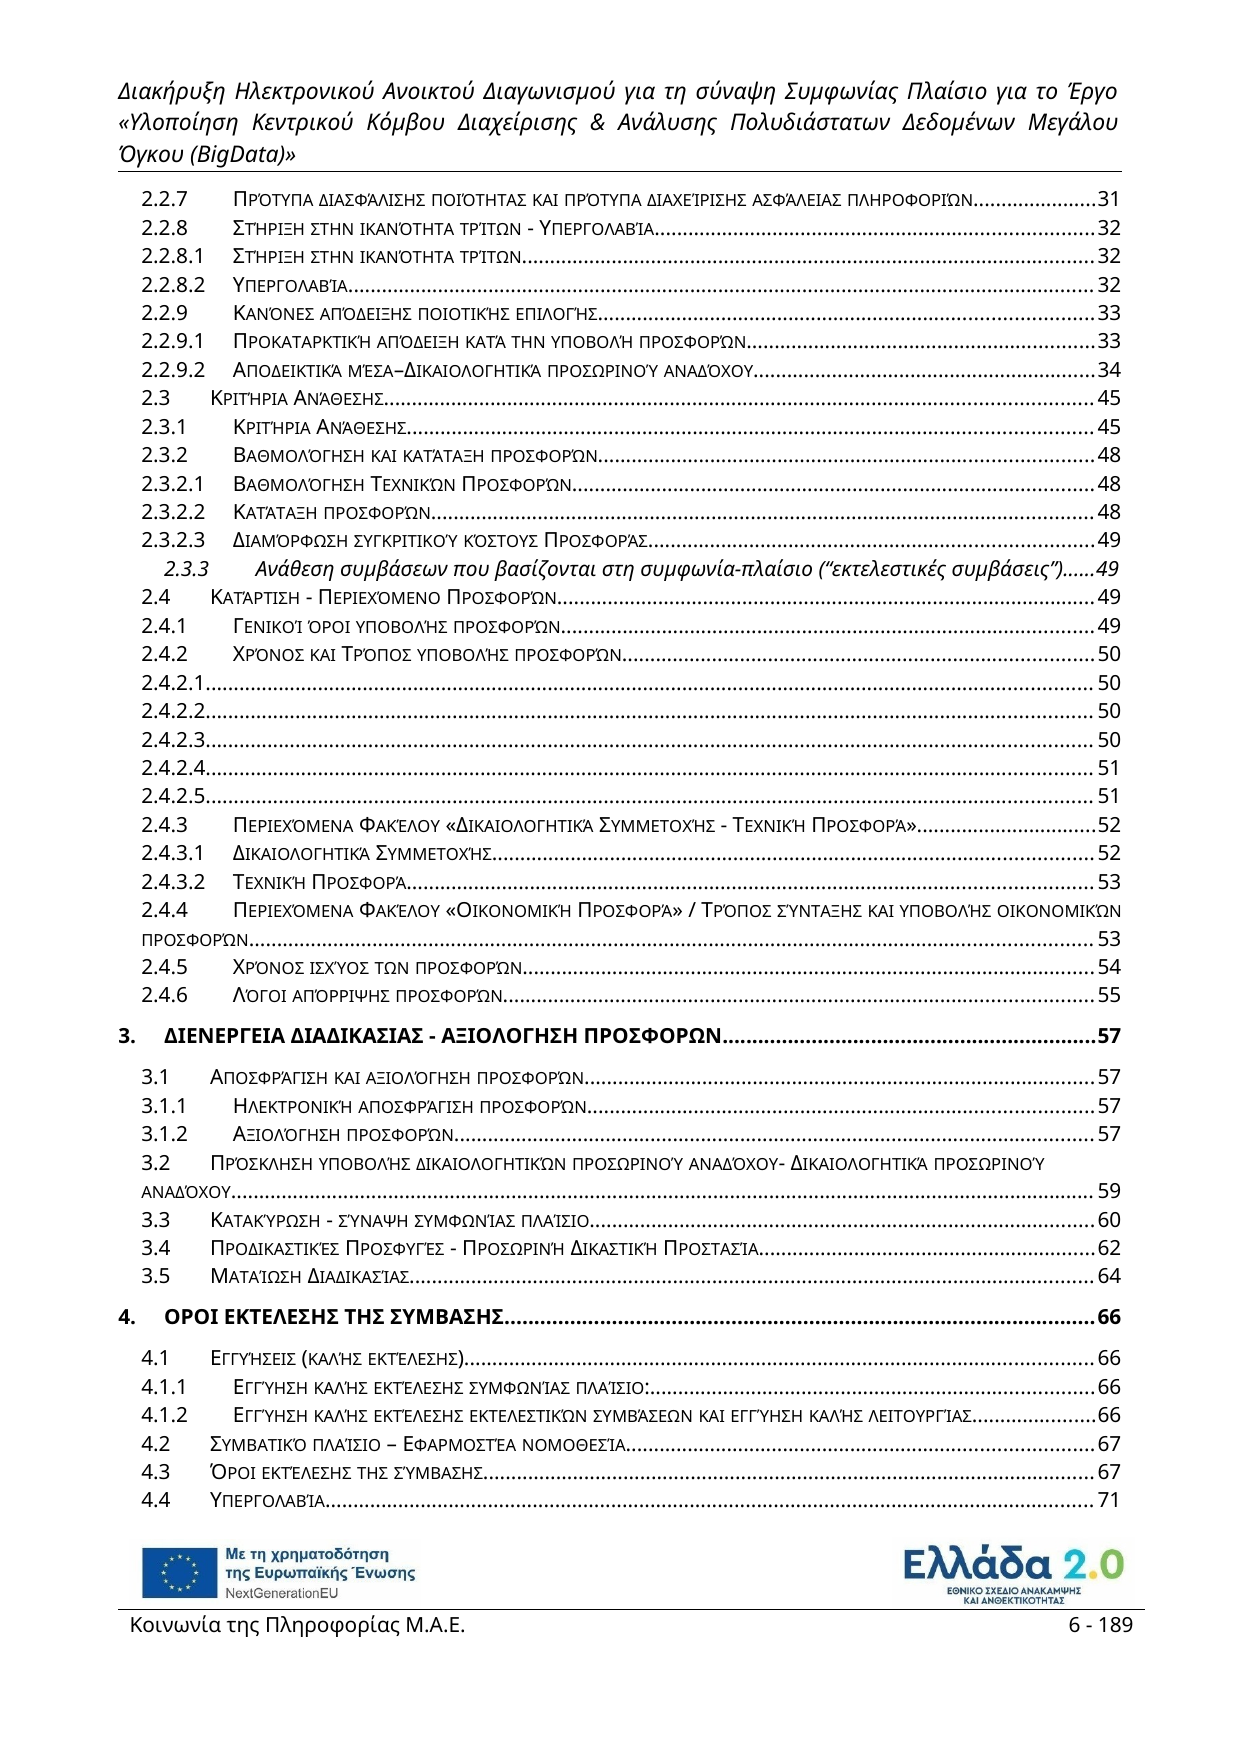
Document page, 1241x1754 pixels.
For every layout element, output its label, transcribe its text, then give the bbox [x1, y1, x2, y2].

text 2.3.2.1 Βαθμολόγηση Τεχνικών Προσφορών 48 [141, 469, 1122, 497]
text 2.4.2.2 50 [141, 696, 1122, 725]
text 2.4.2.4 51 [141, 753, 1122, 782]
text 4.1 Εγγυήσεις (καλής εκτέλεσης) 66 [141, 1343, 1122, 1372]
text 4. ΟΡΟΙ ΕΚΤΕΛΕΣΗΣ ΤΗΣ ΣΥΜΒΑΣΗΣ 66 [118, 1302, 1122, 1331]
text 2.2.9 Κανόνες απόδειξης ποιοτικής επιλογής 33 [141, 298, 1122, 327]
text 2.2.9.1 Προκαταρκτική απόδειξη κατά την υποβολή προσφορών 33 [141, 327, 1122, 355]
text 2.3.2.3 Διαμόρφωση συγκριτικού κόστους Προσφοράς 49 [141, 526, 1122, 554]
text 3.1.2 Αξιολόγηση προσφορών 57 [141, 1119, 1122, 1148]
text 2.4.2 Χρόνος και Τρόπος υποβολής προσφορών 50 [141, 639, 1122, 668]
text 3.4 Προδικαστικές Προσφυγές - Προσωρινή Δικαστική Προστασία 62 [141, 1233, 1122, 1262]
text 3.3 Κατακύρωση - σύναψη συμφωνίας πλαίσιο 60 [141, 1205, 1122, 1233]
text 4.1.1 Εγγύηση καλής εκτέλεσης συμφωνίας πλαίσιο: 66 [141, 1372, 1122, 1400]
text 2.3.3 Ανάθεση συμβάσεων που βασίζονται στη συμφωνία-πλαίσιο (“εκτελεστικές συμβάσεις”) 49 [164, 554, 1122, 582]
text 3.1.1 Ηλεκτρονική αποσφράγιση προσφορών 57 [141, 1091, 1122, 1119]
text 2.4.4 Περιεχόμενα Φακέλου «Οικονομική Προσφορά» / Τρόπος σύνταξης και υποβολής οικονομικών προσφορών 53 [141, 895, 1122, 952]
text 2.4.2.1 50 [141, 668, 1122, 696]
text 2.4.3.2 Τεχνική Προσφορά 53 [141, 867, 1122, 895]
text 2.4.3 Περιεχόμενα Φακέλου «Δικαιολογητικά Συμμετοχής - Τεχνική Προσφορά» 52 [141, 810, 1122, 838]
text 2.4.1 Γενικοί όροι υποβολής προσφορών 49 [141, 611, 1122, 639]
text 3.5 Ματαίωση Διαδικασίας 64 [141, 1262, 1122, 1290]
picture [129, 1539, 422, 1608]
text 3.1 Αποσφράγιση και αξιολόγηση προσφορών 57 [141, 1062, 1122, 1091]
text 2.3.2.2 Κατάταξη προσφορών 48 [141, 497, 1122, 526]
text 4.3 Όροι εκτέλεσης της σύμβασης 67 [141, 1457, 1122, 1486]
text 2.4.2.3 50 [141, 725, 1122, 753]
text 2.2.8.2 Υπεργολαβία 32 [141, 270, 1122, 298]
text 2.3.2 Βαθμολόγηση και κατάταξη προσφορών 48 [141, 440, 1122, 469]
text 2.4.2.5 51 [141, 782, 1122, 810]
text 2.2.8 Στήριξη στην ικανότητα τρίτων - Υπεργολαβία 32 [141, 213, 1122, 241]
text 2.4.6 Λόγοι απόρριψης προσφορών 55 [141, 981, 1122, 1009]
text 2.2.8.1 Στήριξη στην ικανότητα τρίτων 32 [141, 241, 1122, 270]
text 2.3.1 Κριτήρια Ανάθεσης 45 [141, 412, 1122, 440]
picture [892, 1537, 1135, 1609]
text 2.3 Κριτήρια Ανάθεσης 45 [141, 383, 1122, 412]
text 4.4 Υπεργολαβία 71 [141, 1486, 1122, 1514]
text 4.2 Συμβατικό πλαίσιο – Εφαρμοστέα νομοθεσία 67 [141, 1429, 1122, 1457]
text 3.2 Πρόσκληση υποβολής δικαιολογητικών προσωρινού αναδόχου- Δικαιολογητικά προσωρινού αναδόχου 59 [141, 1148, 1122, 1205]
text 2.2.9.2 Αποδεικτικά μέσα–Δικαιολογητικά προσωρινού αναδόχου 34 [141, 355, 1122, 383]
text 3. ΔΙΕΝΕΡΓΕΙΑ ΔΙΑΔΙΚΑΣΙΑΣ - ΑΞΙΟΛΟΓΗΣΗ ΠΡΟΣΦΟΡΩΝ 57 [118, 1022, 1122, 1050]
text 2.4.3.1 Δικαιολογητικά Συμμετοχής 52 [141, 838, 1122, 867]
text 4.1.2 Εγγύηση καλής εκτέλεσης εκτελεστικών συμβάσεων και εγγύηση καλής λειτουργίας 66 [141, 1400, 1122, 1429]
text 2.4 Κατάρτιση - Περιεχόμενο Προσφορών 49 [141, 582, 1122, 611]
text 2.4.5 Χρόνος ισχύος των προσφορών 54 [141, 952, 1122, 981]
text 2.2.7 Πρότυπα διασφάλισης ποιότητας και πρότυπα διαχείρισης ασφάλειας πληροφοριών 31 [141, 184, 1122, 213]
